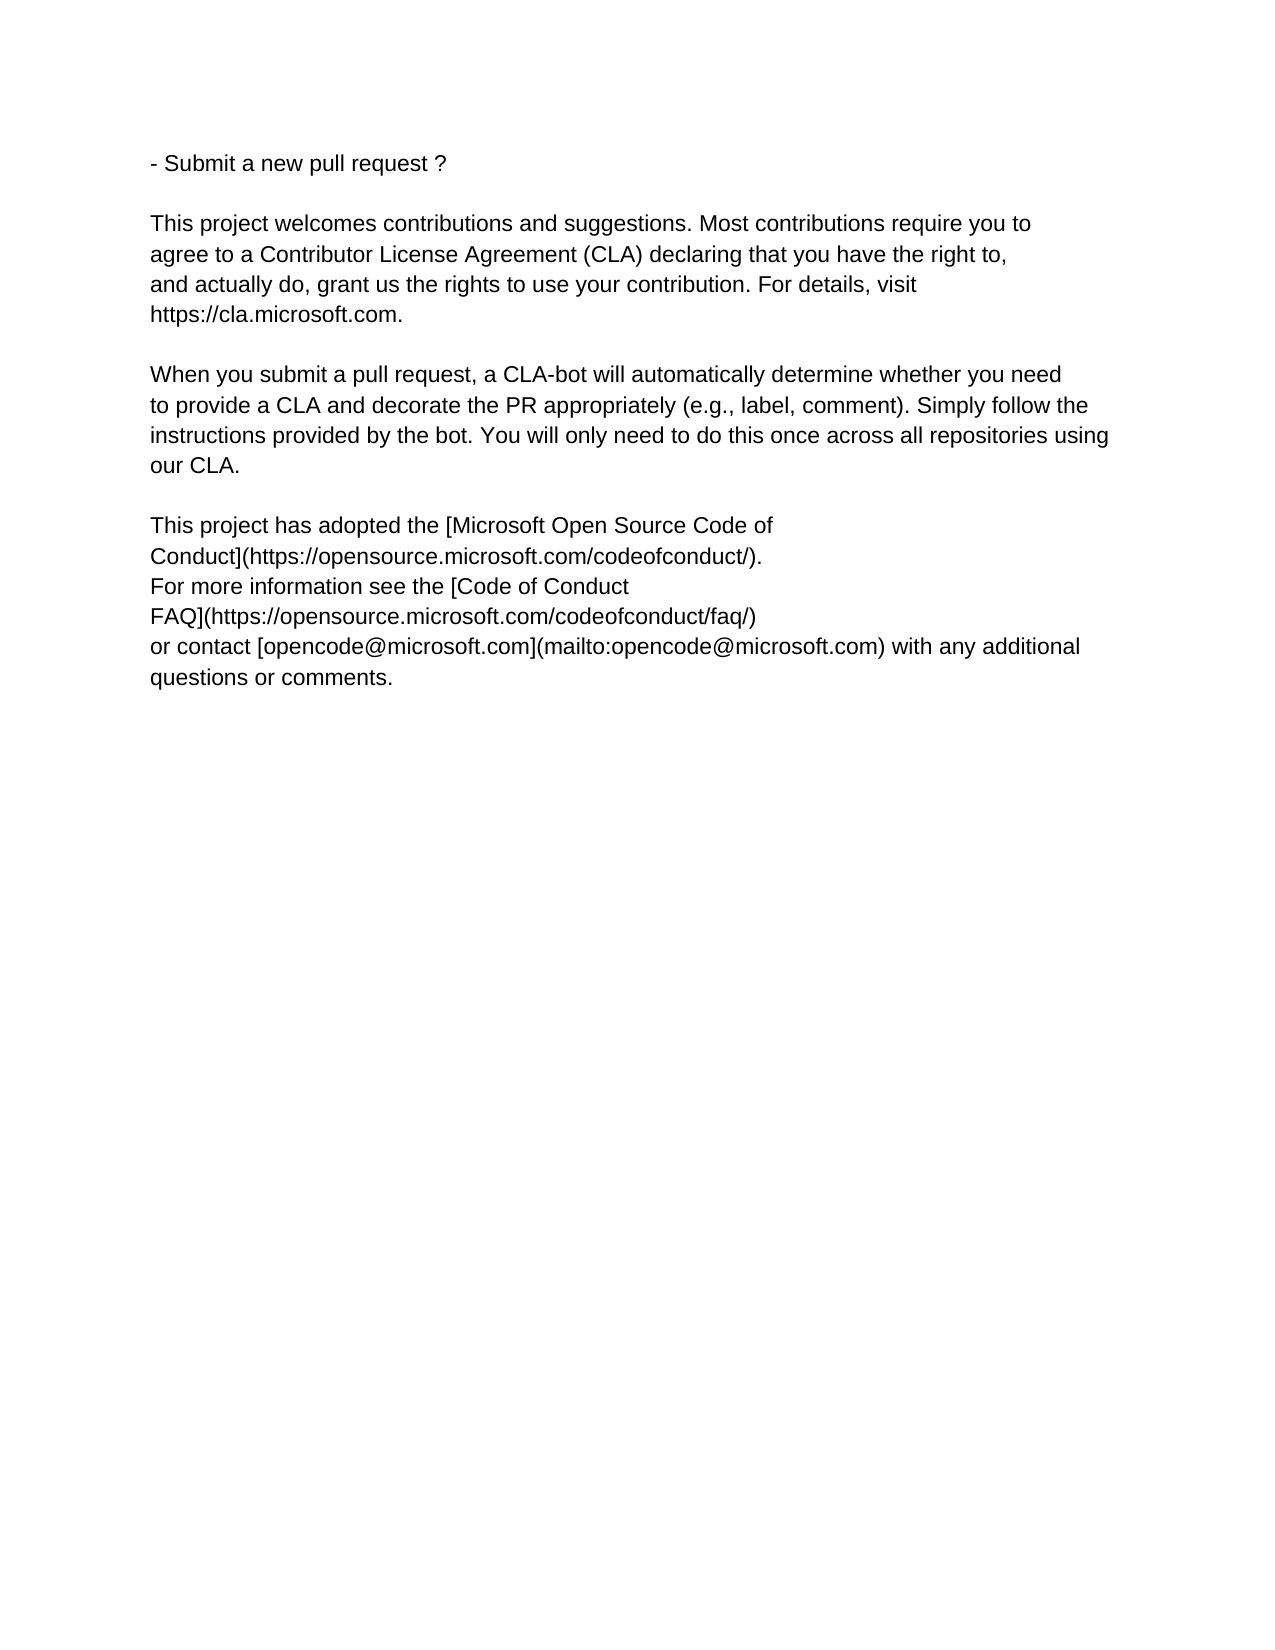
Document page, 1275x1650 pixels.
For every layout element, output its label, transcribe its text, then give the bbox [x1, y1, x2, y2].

text instructions provided by the bot. You will only need to do this once across all repositories using our CLA. [150, 422, 1125, 478]
text This project has adopted the [Microsoft Open Source Code of Conduct](https://opensource.microsoft.com/codeofconduct/). [150, 512, 1125, 569]
text and actually do, grant us the rights to use your contribution. For details, visit [150, 271, 1125, 297]
text https://cla.microsoft.com. [150, 301, 1125, 327]
text agree to a Contributor License Agreement (CLA) declaring that you have the right to, [150, 241, 1125, 267]
text - Submit a new pull request ? [150, 150, 1125, 176]
text This project welcomes contributions and suggestions. Most contributions require you to [150, 210, 1125, 237]
text For more information see the [Code of Conduct FAQ](https://opensource.microsoft.com/codeofconduct/faq/) [150, 573, 1125, 629]
text or contact [opencode@microsoft.com](mailto:opencode@microsoft.com) with any additional questions or comments. [150, 633, 1125, 690]
text to provide a CLA and decorate the PR appropriately (e.g., label, comment). Simply follow the [150, 392, 1125, 418]
text When you submit a pull request, a CLA-bot will automatically determine whether you need [150, 361, 1125, 388]
